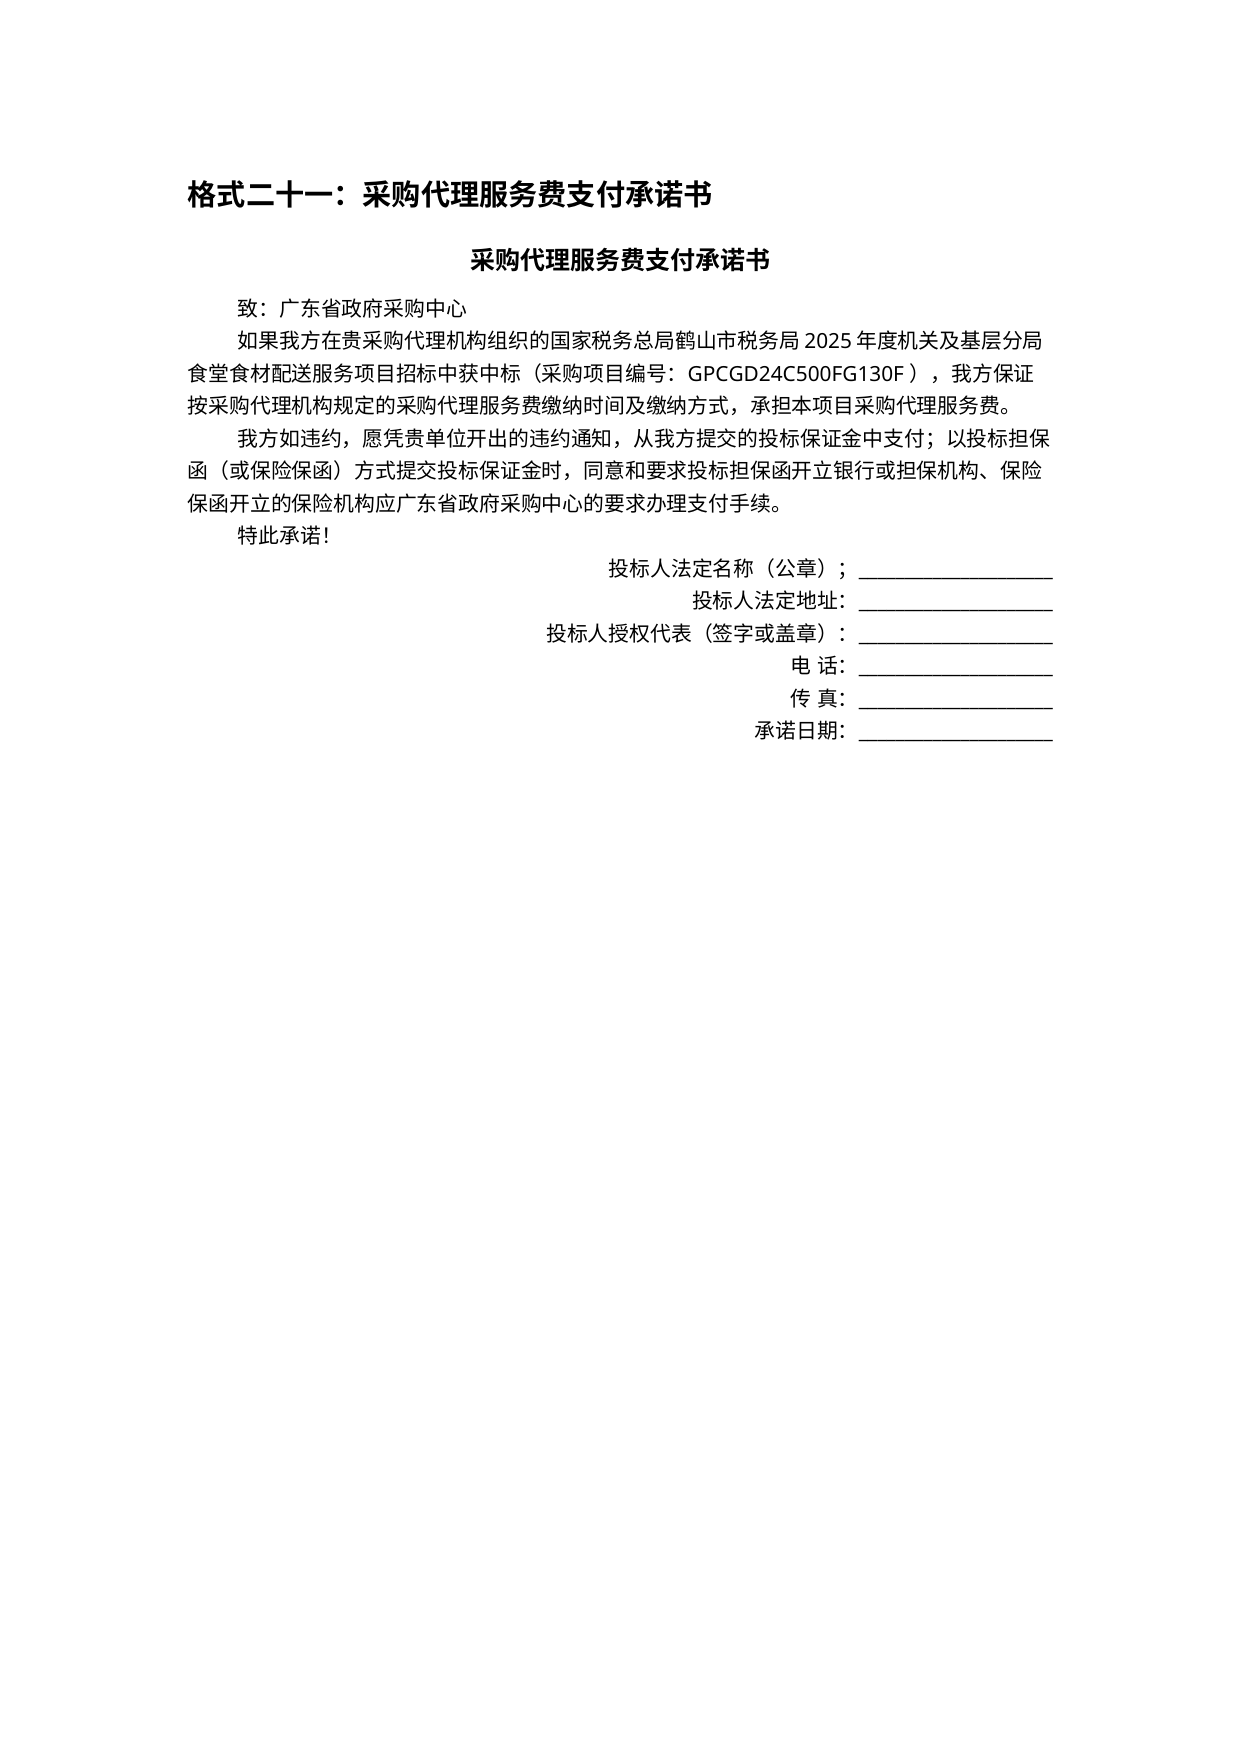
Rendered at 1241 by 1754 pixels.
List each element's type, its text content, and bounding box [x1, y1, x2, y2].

text 传 真：_____________________ [187, 682, 1053, 714]
text 致：广东省政府采购中心 [187, 292, 1053, 324]
text 电 话：_____________________ [187, 649, 1053, 682]
text 采购代理服务费支付承诺书 [187, 227, 1053, 292]
text 特此承诺！ [187, 519, 1053, 552]
text 投标人法定地址：_____________________ [187, 584, 1053, 617]
text 承诺日期：_____________________ [187, 714, 1053, 747]
text 如果我方在贵采购代理机构组织的国家税务总局鹤山市税务局2025年度机关及基层分局食堂食材配送服务项目招标中获中标（采购项目编号：GPCGD24C500FG130F ），我方保证按采购代理机构规定的采购代理服务费缴纳时间及缴纳方式，承担本项目采购代理服务费。 [187, 324, 1053, 422]
text 格式二十一：采购代理服务费支付承诺书 [187, 162, 1053, 227]
text 投标人授权代表（签字或盖章）：_____________________ [187, 617, 1053, 649]
text 投标人法定名称（公章）；_____________________ [187, 552, 1053, 584]
text 我方如违约，愿凭贵单位开出的违约通知，从我方提交的投标保证金中支付；以投标担保函（或保险保函）方式提交投标保证金时，同意和要求投标担保函开立银行或担保机构、保险保函开立的保险机构应广东省政府采购中心的要求办理支付手续。 [187, 422, 1053, 519]
